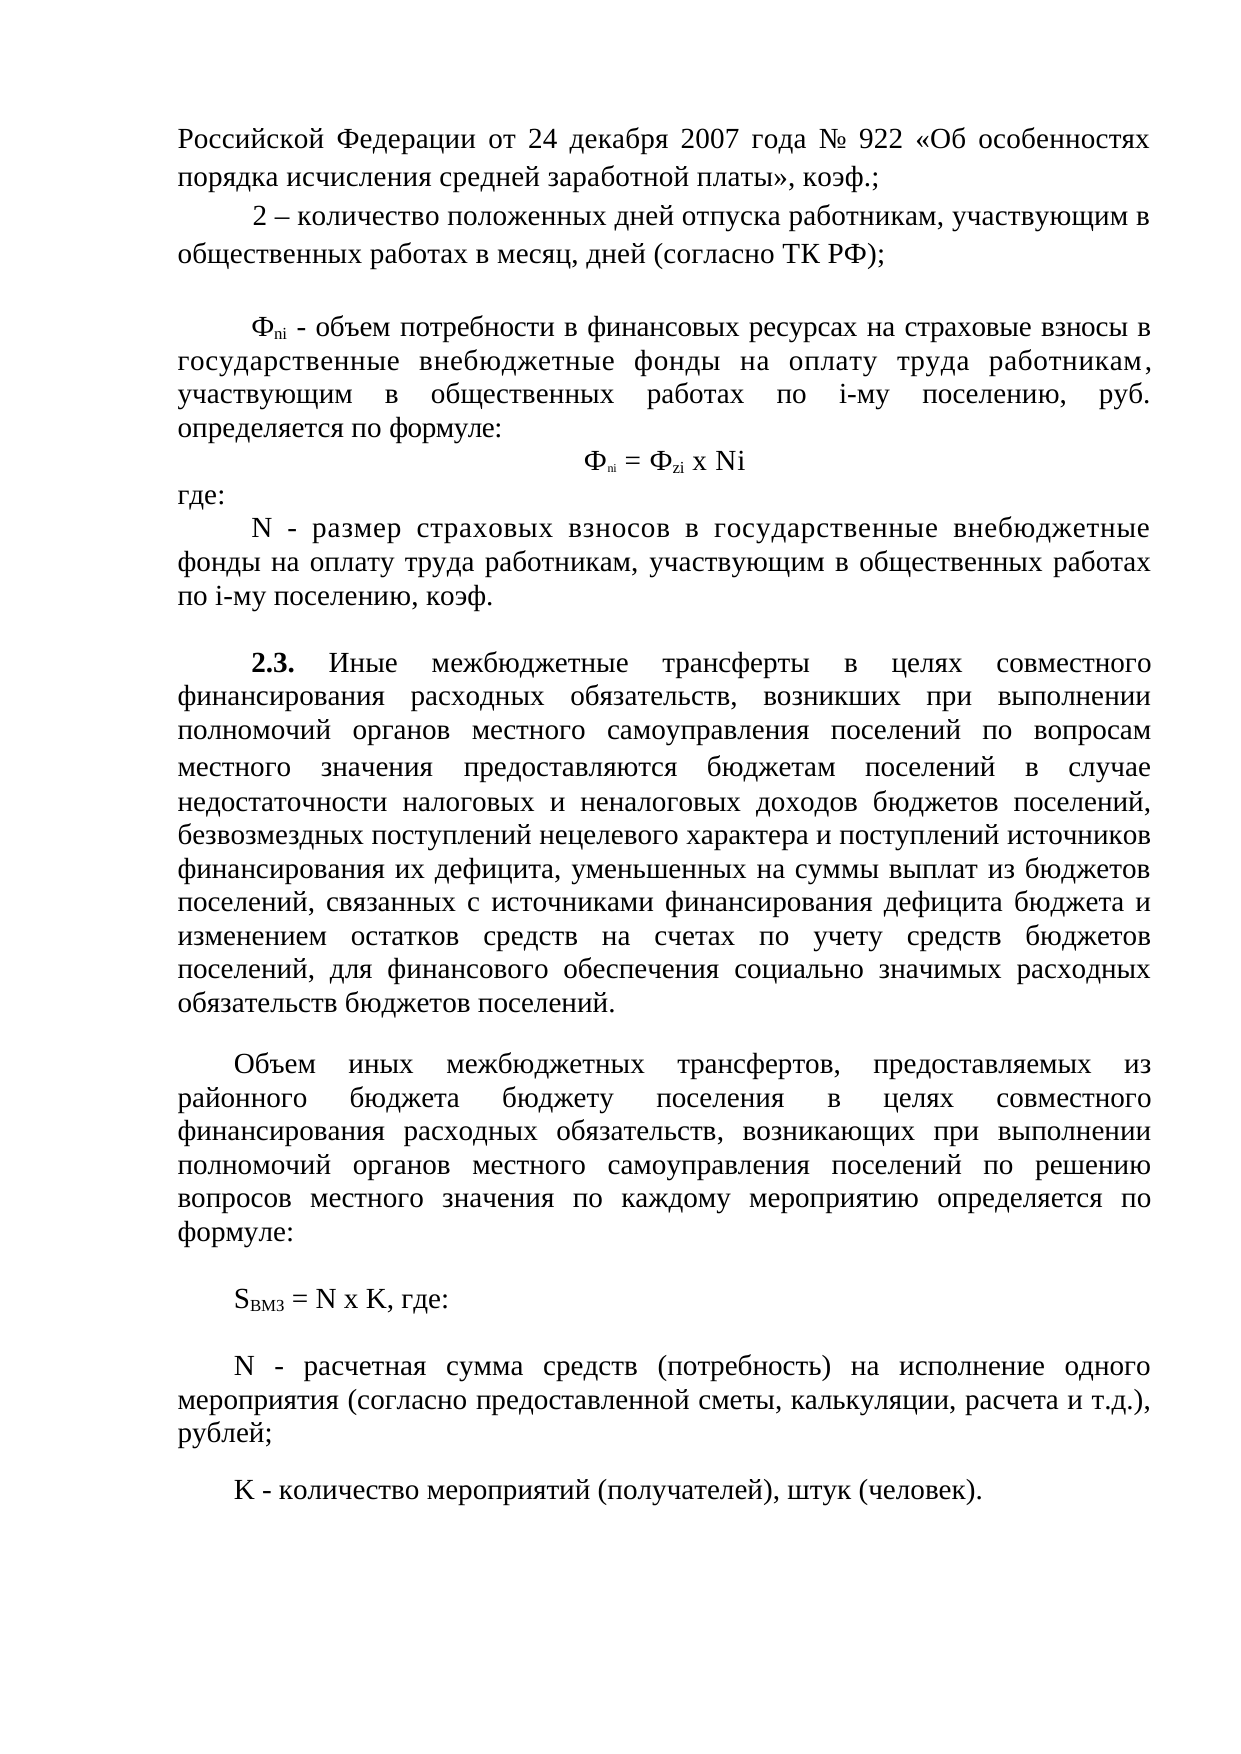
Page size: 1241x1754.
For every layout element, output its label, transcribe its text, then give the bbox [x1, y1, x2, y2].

text где: [177, 477, 1152, 511]
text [177, 118, 1152, 194]
text N - размер страховых взносов в государственные внебюджетные фонды на оплату труда работникам, участвующим в общественных работах по i-му поселению, коэф. [177, 511, 1152, 611]
text K - количество мероприятий (получателей), штук (человек). [177, 1472, 1152, 1505]
text N - расчетная сумма средств (потребность) на исполнение одного мероприятия (согласно предоставленной сметы, калькуляции, расчета и т.д.), рублей; [177, 1348, 1152, 1449]
text Фni - объем потребности в финансовых ресурсах на страховые взносы в государственные внебюджетные фонды на оплату труда работникам, участвующим в общественных работах по i-му поселению, руб. определяется по формуле: [177, 309, 1152, 443]
text Фni = Фzi х Ni [177, 443, 1152, 477]
text 2.3. Иные межбюджетные трансферты в целях совместного финансирования расходных обязательств, возникших при выполнении полномочий органов местного самоуправления поселений по вопросам местного значения предоставляются бюджетам поселений в случае недостаточности налоговых и неналоговых доходов бюджетов поселений, безвозмездных поступлений нецелевого характера и поступлений источников финансирования их дефицита, уменьшенных на суммы выплат из бюджетов поселений, связанных с источниками финансирования дефицита бюджета и изменением остатков средств на счетах по учету средств бюджетов поселений, для финансового обеспечения социально значимых расходных обязательств бюджетов поселений. [177, 645, 1152, 1018]
text SВМЗ = N x K, где: [177, 1281, 1152, 1315]
text 2 – количество положенных дней отпуска работникам, участвующим в общественных работах в месяц, дней (согласно ТК РФ); [177, 194, 1152, 271]
text Объем иных межбюджетных трансфертов, предоставляемых из районного бюджета бюджету поселения в целях совместного финансирования расходных обязательств, возникающих при выполнении полномочий органов местного самоуправления поселений по решению вопросов местного значения по каждому мероприятию определяется по формуле: [177, 1046, 1152, 1248]
